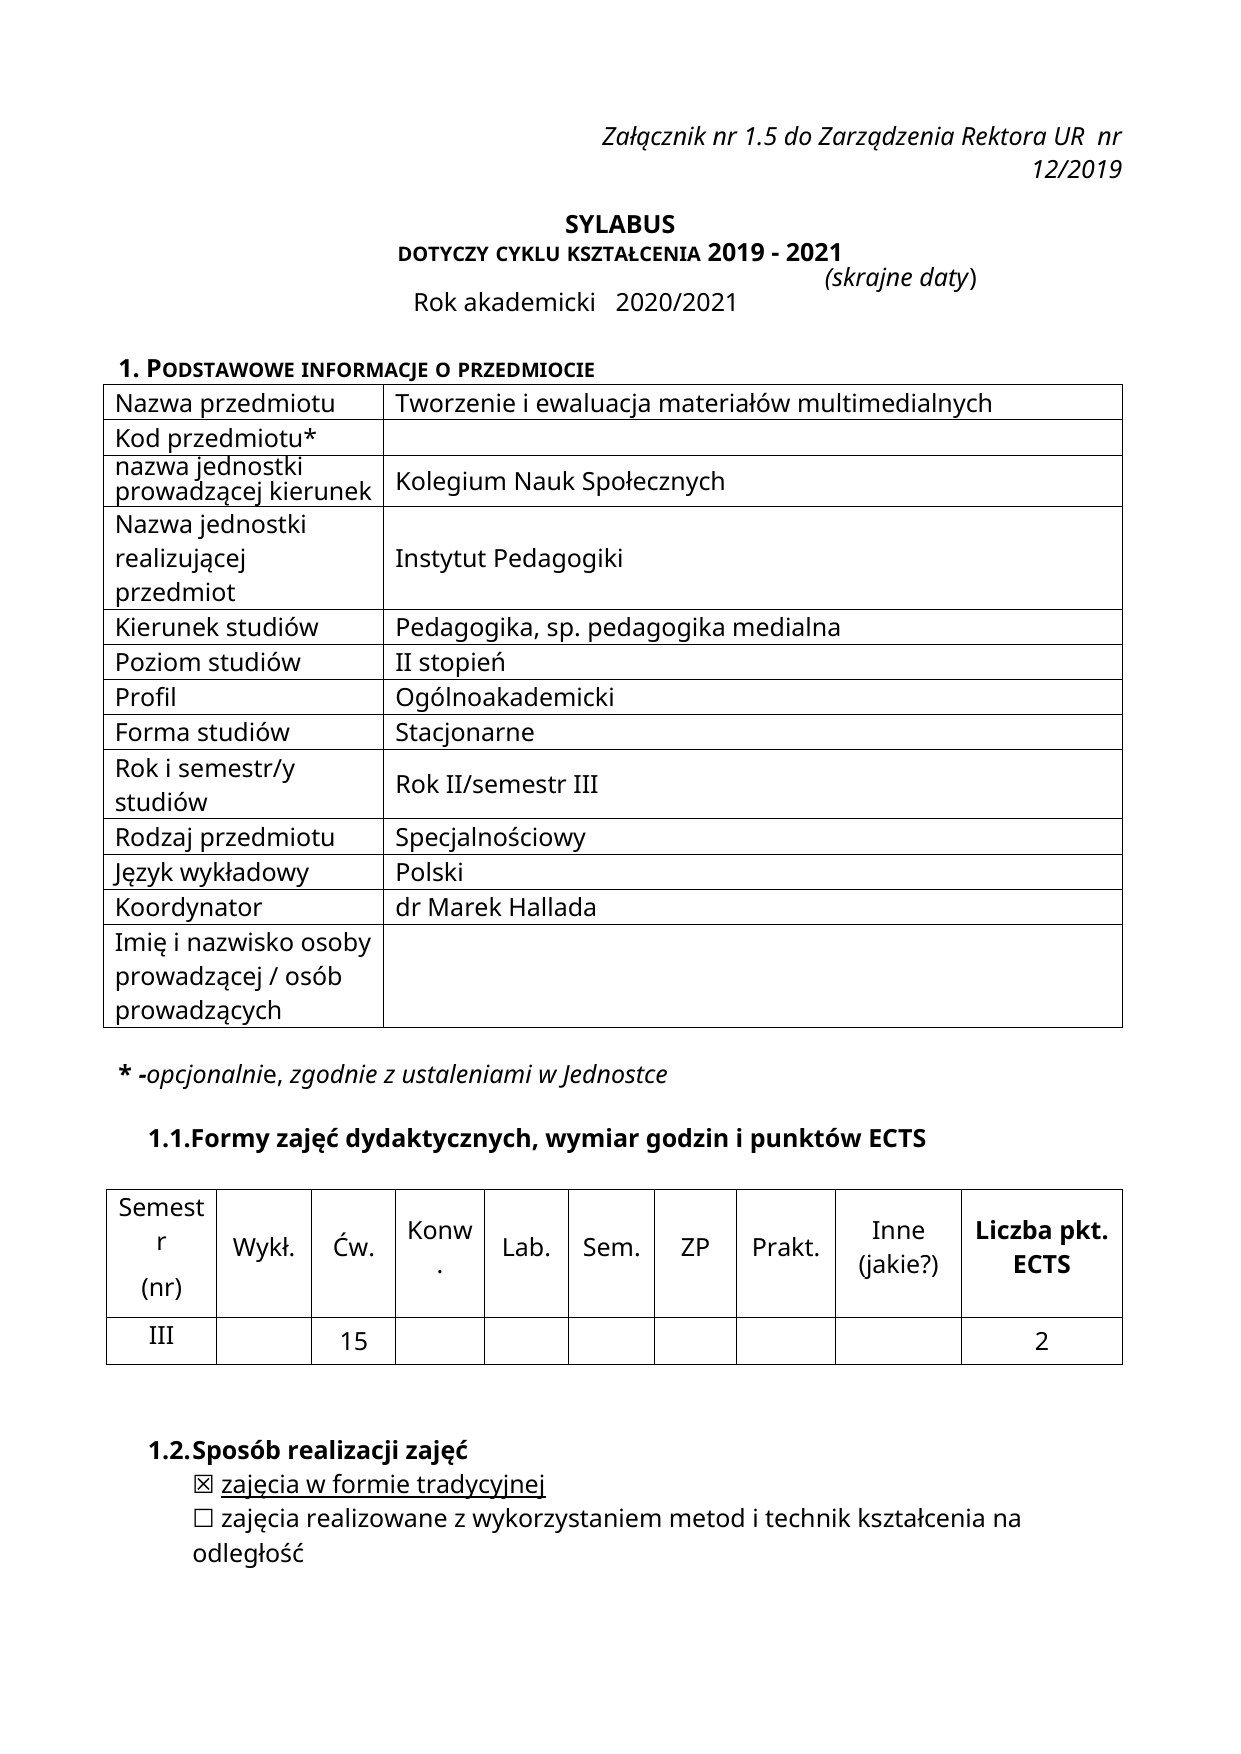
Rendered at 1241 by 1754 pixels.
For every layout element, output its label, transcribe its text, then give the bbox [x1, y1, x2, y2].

table_cell Stacjonarne [384, 715, 1122, 749]
table_cell [396, 1318, 484, 1364]
table_cell 2 [962, 1318, 1122, 1364]
table_cell [737, 1318, 835, 1364]
table_header Nazwa przedmiotu [104, 385, 383, 419]
table_cell Forma studiów [104, 715, 383, 749]
table_cell III [107, 1318, 216, 1364]
table_cell Kolegium Nauk Społecznych [384, 456, 1122, 506]
text * -opcjonalnie, zgodnie z ustaleniami w Jednostce [118, 1057, 1122, 1091]
table_cell Rodzaj przedmiotu [104, 819, 383, 853]
table_cell [485, 1318, 568, 1364]
table_cell Instytut Pedagogiki [384, 507, 1122, 609]
table_cell II stopień [384, 645, 1122, 679]
table_header Semestr (nr) [107, 1190, 216, 1317]
table_cell Imię i nazwisko osoby prowadzącej / osób prowadzących [104, 925, 383, 1027]
table_cell Profil [104, 680, 383, 714]
text SYLABUS [118, 207, 1122, 241]
table_cell Koordynator [104, 890, 383, 924]
text 1.1.Formy zajęć dydaktycznych, wymiar godzin i punktów ECTS [148, 1120, 1122, 1154]
table_cell Kierunek studiów [104, 610, 383, 644]
table_cell Rok i semestr/y studiów [104, 750, 383, 818]
table_cell Kod przedmiotu* [104, 420, 383, 454]
table_header Wykł. [217, 1190, 311, 1317]
table_header Inne (jakie?) [836, 1190, 961, 1317]
table_header Prakt. [737, 1190, 835, 1317]
table_header Tworzenie i ewaluacja materiałów multimedialnych [384, 385, 1122, 419]
table_cell Język wykładowy [104, 855, 383, 888]
table_header ZP [655, 1190, 736, 1317]
table_header Konw. [396, 1190, 484, 1317]
text ☒ zajęcia w formie tradycyjnej [192, 1467, 1122, 1501]
table_header Sem. [569, 1190, 654, 1317]
text Rok akademicki 2020/2021 [118, 291, 1122, 316]
text Załącznik nr 1.5 do Zarządzenia Rektora UR nr 12/2019 [118, 118, 1122, 186]
text 1. Podstawowe informacje o przedmiocie [118, 350, 1122, 384]
text (skrajne daty) [118, 266, 1122, 291]
table_cell Polski [384, 855, 1122, 888]
text ☐ zajęcia realizowane z wykorzystaniem metod i technik kształcenia na odległość [192, 1501, 1122, 1569]
table_header Lab. [485, 1190, 568, 1317]
text dotyczy cyklu kształcenia 2019 - 2021 [118, 241, 1122, 266]
table_cell [836, 1318, 961, 1364]
table_cell Pedagogika, sp. pedagogika medialna [384, 610, 1122, 644]
table_cell nazwa jednostki prowadzącej kierunek [104, 456, 383, 506]
table_cell [655, 1318, 736, 1364]
table_cell Specjalnościowy [384, 819, 1122, 853]
table_cell Poziom studiów [104, 645, 383, 679]
table_header Liczba pkt. ECTS [962, 1190, 1122, 1317]
table_cell dr Marek Hallada [384, 890, 1122, 924]
table_cell [384, 420, 1122, 454]
table_cell [569, 1318, 654, 1364]
table_cell [217, 1318, 311, 1364]
table_header Ćw. [312, 1190, 395, 1317]
table_cell [384, 925, 1122, 1027]
text 1.2. Sposób realizacji zajęć [148, 1433, 1122, 1467]
table_cell Rok II/semestr III [384, 750, 1122, 818]
table_cell Nazwa jednostki realizującej przedmiot [104, 507, 383, 609]
table_cell Ogólnoakademicki [384, 680, 1122, 714]
table_cell 15 [312, 1318, 395, 1364]
